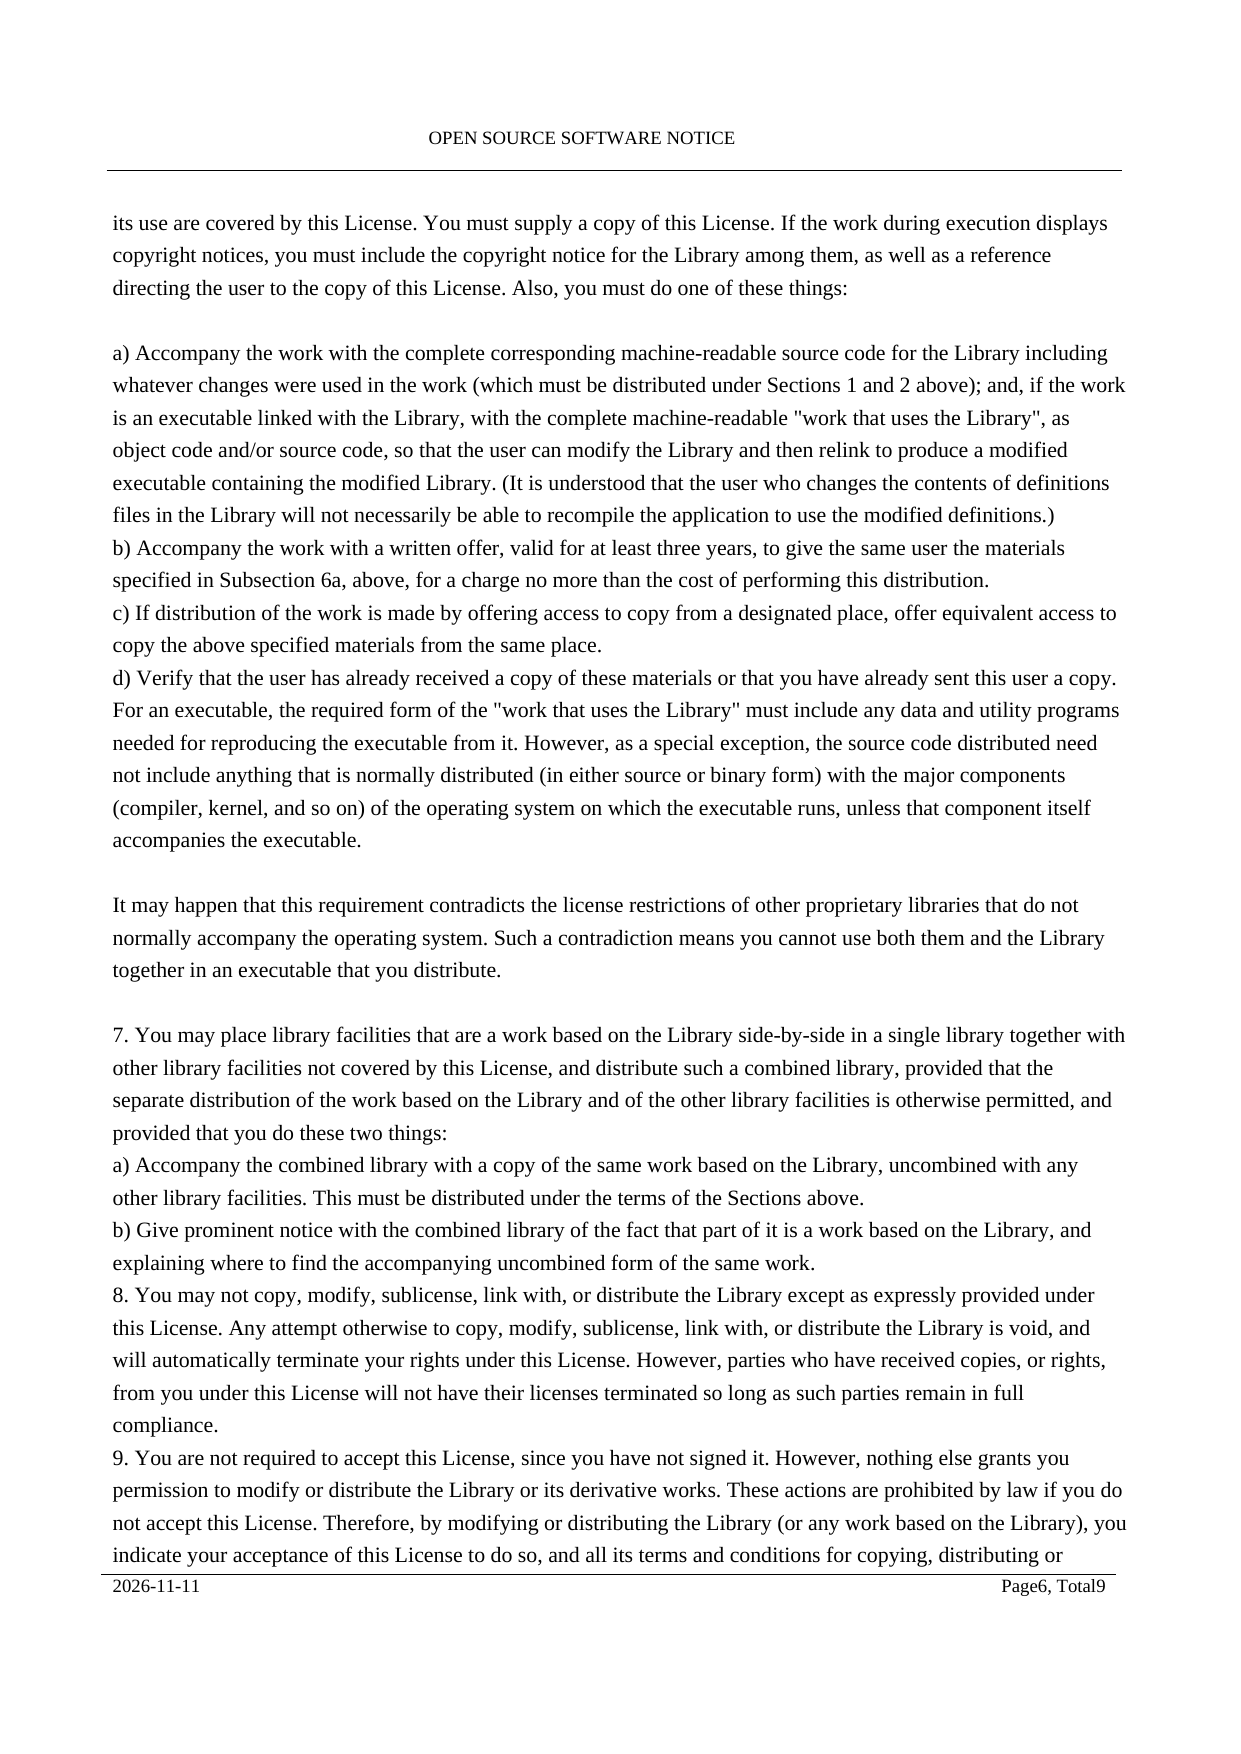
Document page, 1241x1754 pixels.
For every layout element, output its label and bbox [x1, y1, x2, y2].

text [112, 206, 1128, 1571]
